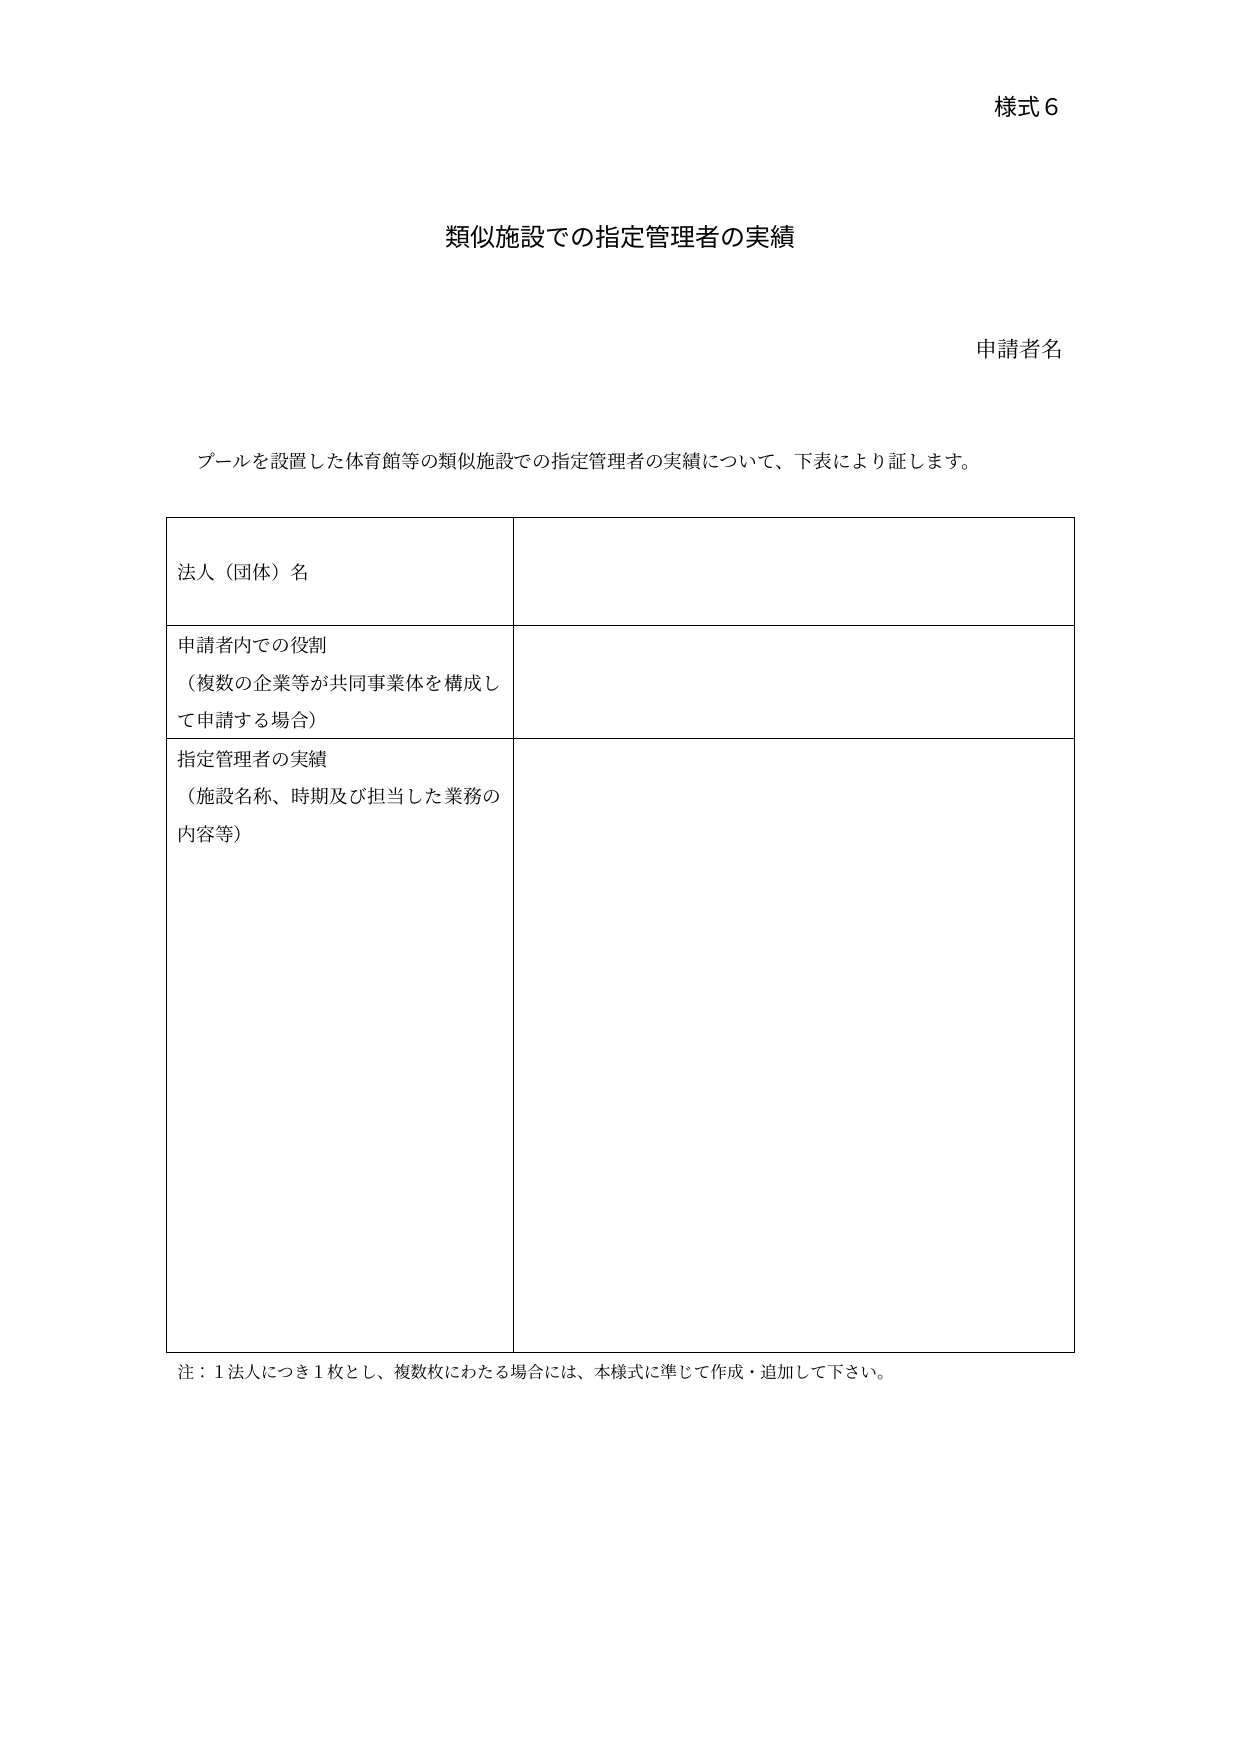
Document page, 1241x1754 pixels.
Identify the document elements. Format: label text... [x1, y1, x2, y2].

table_cell [514, 626, 1074, 738]
table_header [514, 518, 1074, 625]
table_cell 申請者内での役割 （複数の企業等が共同事業体を構成して申請する場合） [167, 626, 513, 738]
text プールを設置した体育館等の類似施設での指定管理者の実績について、下表により証します。 [177, 442, 1063, 479]
table_cell [514, 739, 1074, 1352]
table_header 法人（団体）名 [167, 518, 513, 625]
text 申請者名 [177, 329, 1063, 367]
text 類似施設での指定管理者の実績 [177, 217, 1063, 254]
text 注：１法人につき１枚とし、複数枚にわたる場合には、本様式に準じて作成・追加して下さい。 [177, 1353, 1063, 1391]
table_cell 指定管理者の実績 （施設名称、時期及び担当した業務の内容等） [167, 739, 513, 1352]
